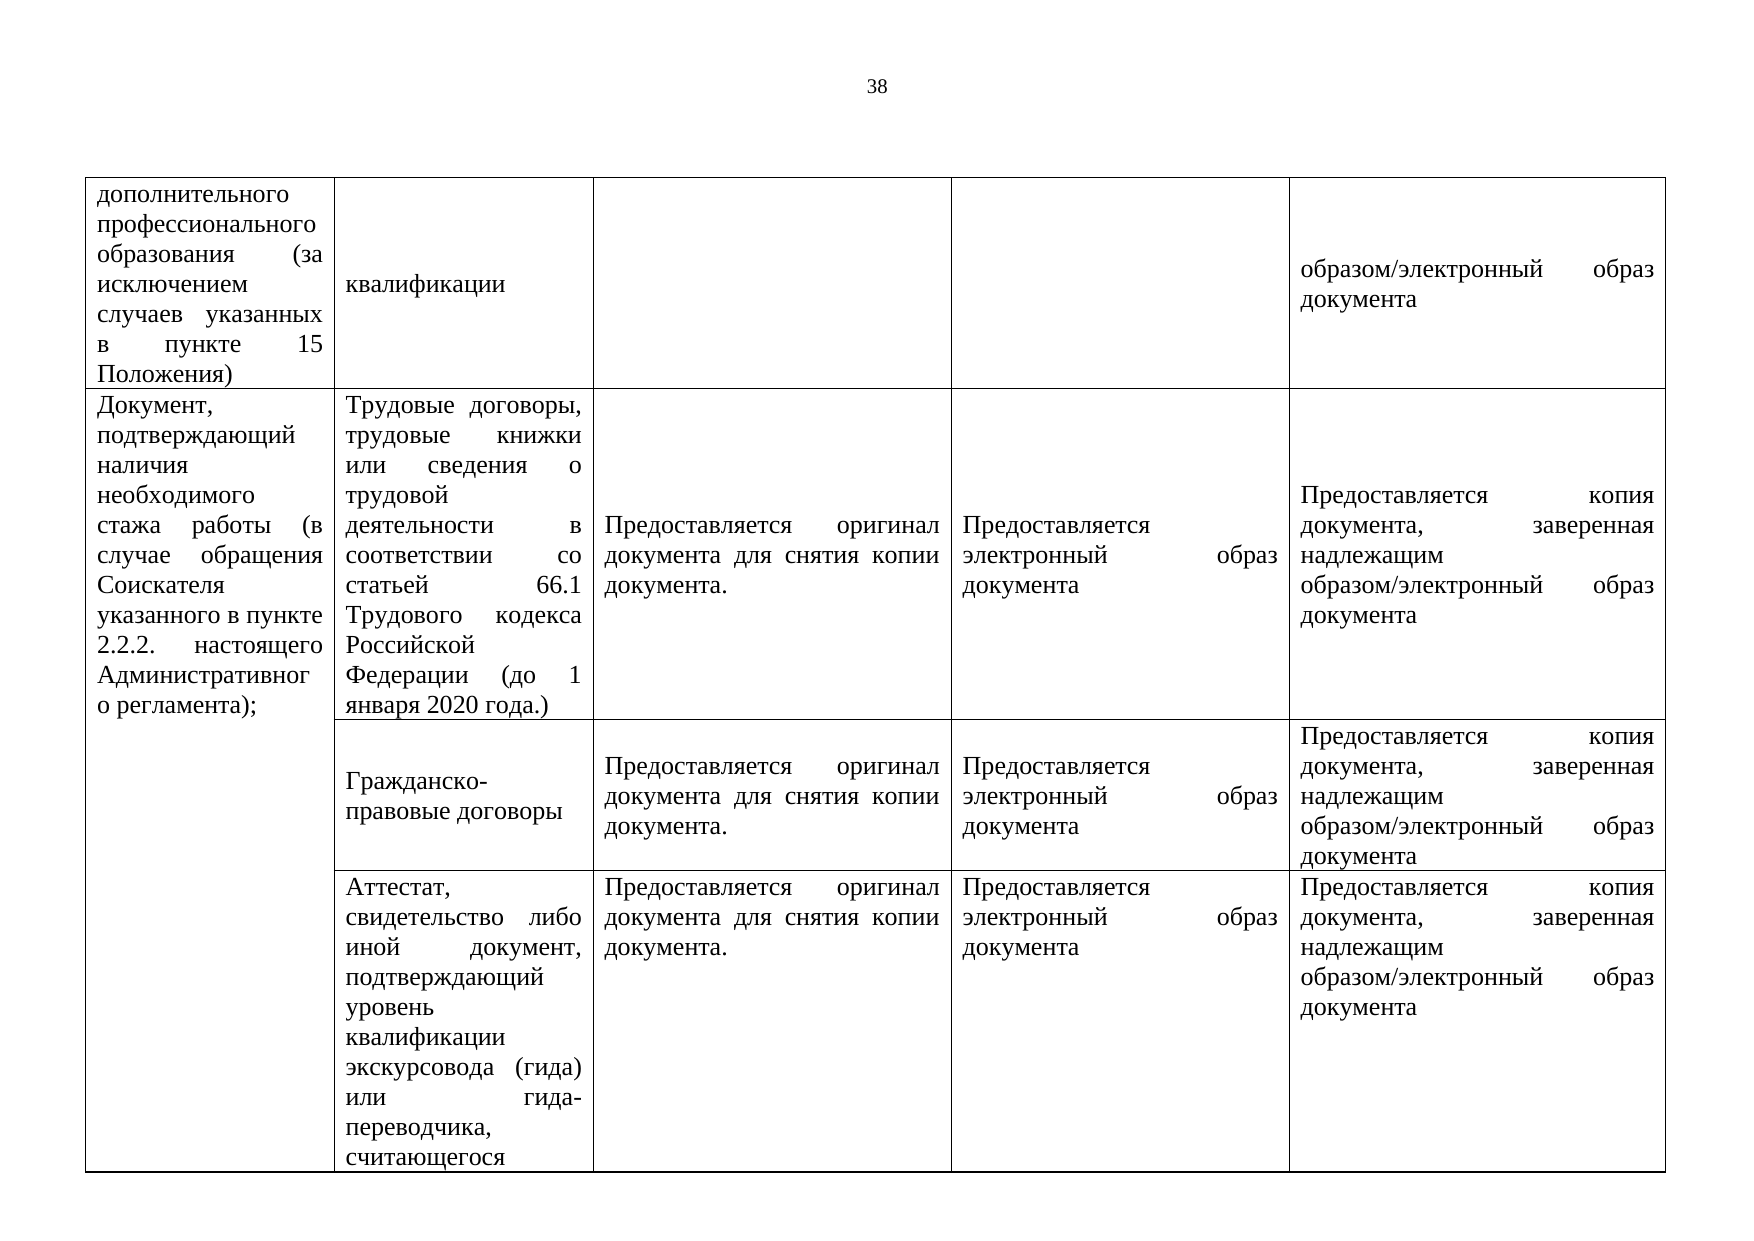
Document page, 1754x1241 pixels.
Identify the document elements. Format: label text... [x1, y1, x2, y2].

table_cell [952, 871, 1289, 1171]
table_cell Предоставляется копия документа, заверенная надлежащим образом/электронный образ документа [1290, 389, 1665, 719]
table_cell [594, 178, 951, 388]
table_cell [1290, 178, 1665, 388]
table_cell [86, 178, 334, 388]
table_cell Предоставляется электронный образ документа [952, 389, 1289, 719]
table_cell Трудовые договоры, трудовые книжки или сведения о трудовой деятельности в соответствии со статьей 66.1 Трудового кодекса Российской Федерации (до 1 января 2020 года.) [335, 389, 593, 719]
table_cell Гражданско-правовые договоры [335, 720, 593, 870]
table_cell Предоставляется оригинал документа для снятия копии документа. [594, 389, 951, 719]
table_cell Предоставляется копия документа, заверенная надлежащим образом/электронный образ документа [1290, 720, 1665, 870]
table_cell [335, 871, 593, 1171]
table_cell Предоставляется электронный образ документа [952, 720, 1289, 870]
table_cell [335, 178, 593, 388]
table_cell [952, 178, 1289, 388]
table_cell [1290, 871, 1665, 1171]
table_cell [594, 871, 951, 1171]
table_cell Предоставляется оригинал документа для снятия копии документа. [594, 720, 951, 870]
table_cell Документ, подтверждающий наличия необходимого стажа работы (в случае обращения Соискателя указанного в пункте 2.2.2. настоящего Административного регламента); [86, 389, 334, 1171]
